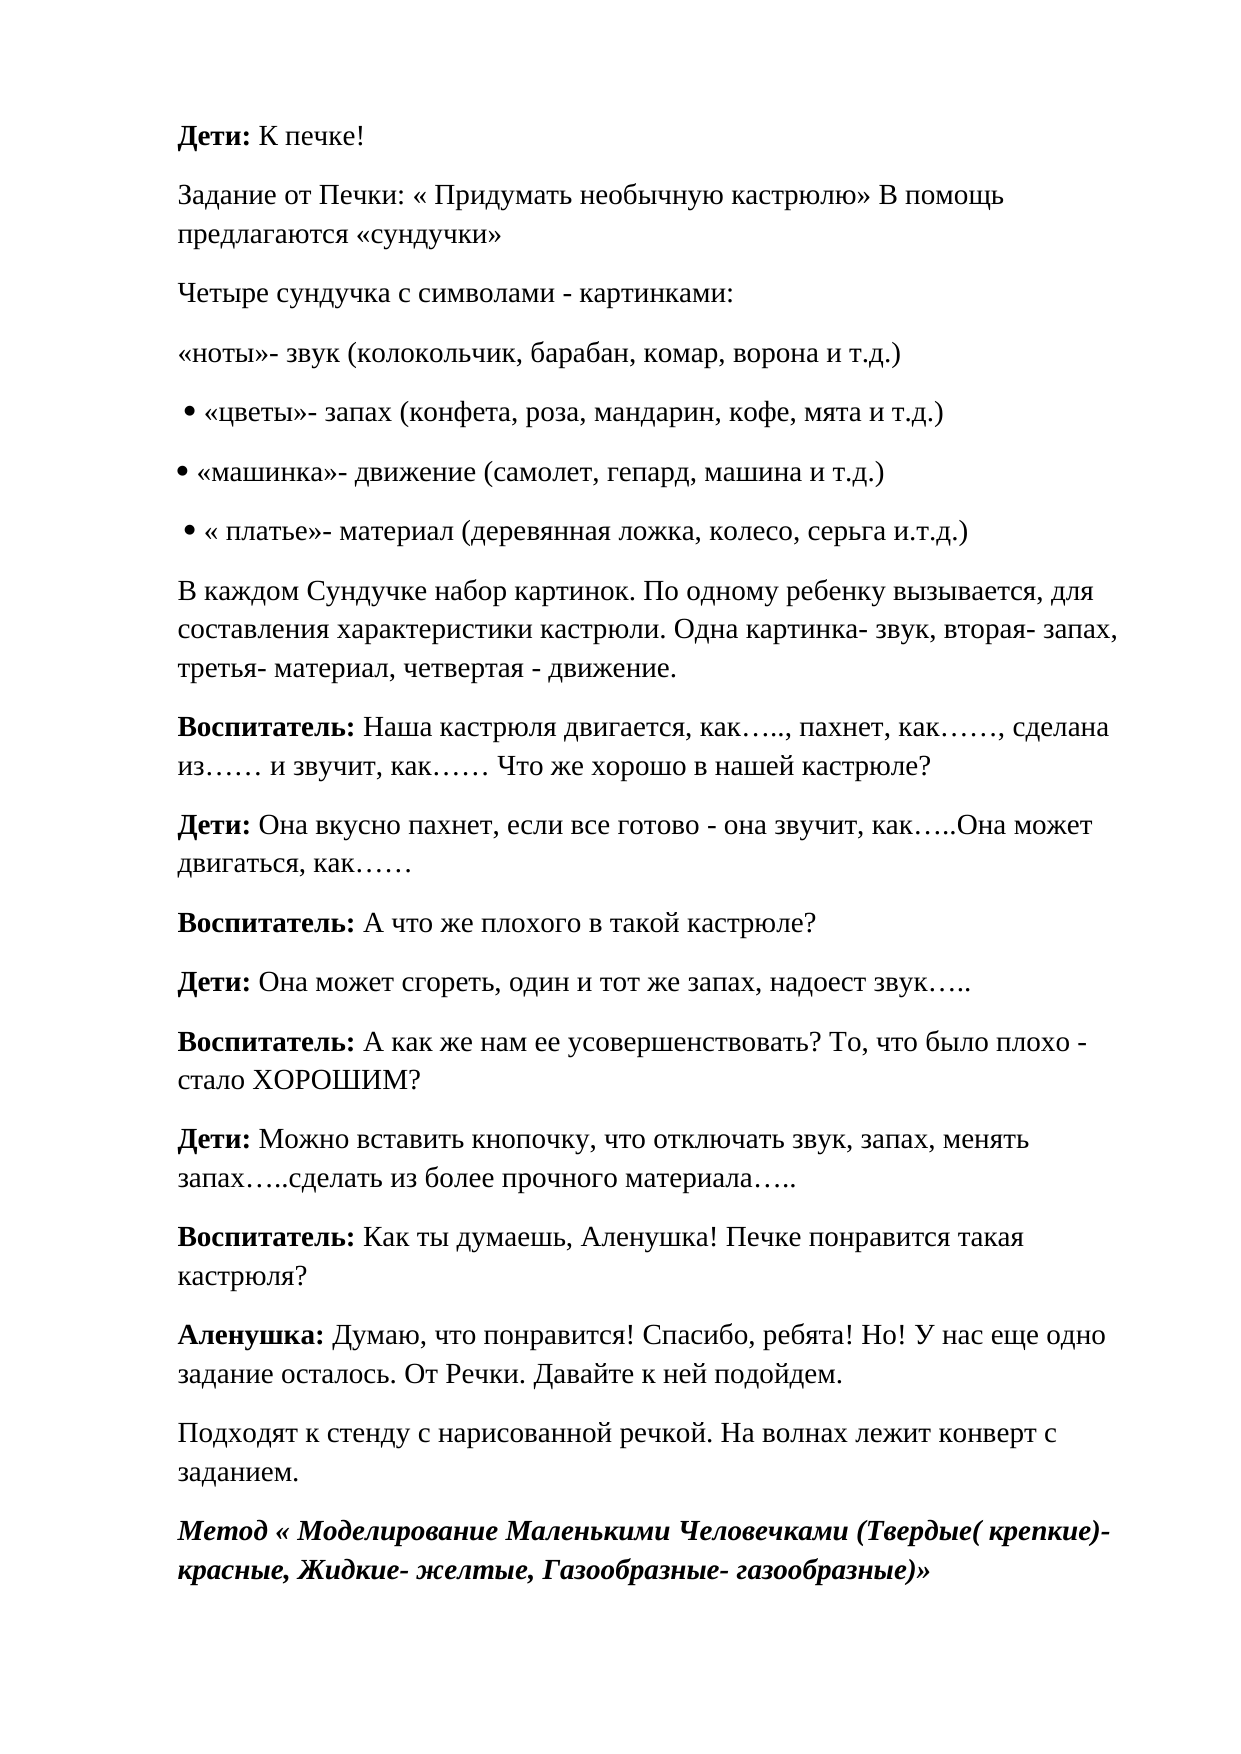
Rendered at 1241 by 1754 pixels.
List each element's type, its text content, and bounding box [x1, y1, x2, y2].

text «ноты»- звук (колокольчик, барабан, комар, ворона и т.д.) [177, 335, 1152, 368]
text «цветы»- запах (конфета, роза, мандарин, кофе, мята и т.д.) [177, 394, 1152, 428]
text « платье»- материал (деревянная ложка, колесо, серьга и.т.д.) [177, 513, 1152, 547]
text Воспитатель: Наша кастрюля двигается, как….., пахнет, как……, сделана из…… и звучит, как…… Что же хорошо в нашей кастрюле? [177, 709, 1152, 781]
text Воспитатель: А что же плохого в такой кастрюле? [177, 905, 1152, 938]
text Дети: К печке! [177, 118, 1152, 152]
text Подходят к стенду с нарисованной речкой. На волнах лежит конверт с заданием. [177, 1415, 1152, 1487]
text Дети: Можно вставить кнопочку, что отключать звук, запах, менять запах…..сделать из более прочного материала….. [177, 1122, 1152, 1194]
text Дети: Она вкусно пахнет, если все готово - она звучит, как…..Она может двигаться, как…… [177, 807, 1152, 879]
text Дети: Она может сгореть, один и тот же запах, надоест звук….. [177, 964, 1152, 998]
text Воспитатель: А как же нам ее усовершенствовать? То, что было плохо - стало ХОРОШИМ? [177, 1024, 1152, 1096]
text Четыре сундучка с символами - картинками: [177, 275, 1152, 309]
text «машинка»- движение (самолет, гепард, машина и т.д.) [177, 454, 1152, 487]
text Метод « Моделирование Маленькими Человечками (Твердые( крепкие)- красные, Жидкие- желтые, Газообразные- газообразные)» [177, 1513, 1152, 1585]
text В каждом Сундучке набор картинок. По одному ребенку вызывается, для составления характеристики кастрюли. Одна картинка- звук, вторая- запах, третья- материал, четвертая - движение. [177, 573, 1152, 683]
text Аленушка: Думаю, что понравится! Спасибо, ребята! Но! У нас еще одно задание осталось. От Речки. Давайте к ней подойдем. [177, 1317, 1152, 1389]
text Воспитатель: Как ты думаешь, Аленушка! Печке понравится такая кастрюля? [177, 1219, 1152, 1292]
text Задание от Печки: « Придумать необычную кастрюлю» В помощь предлагаются «сундучки» [177, 177, 1152, 249]
